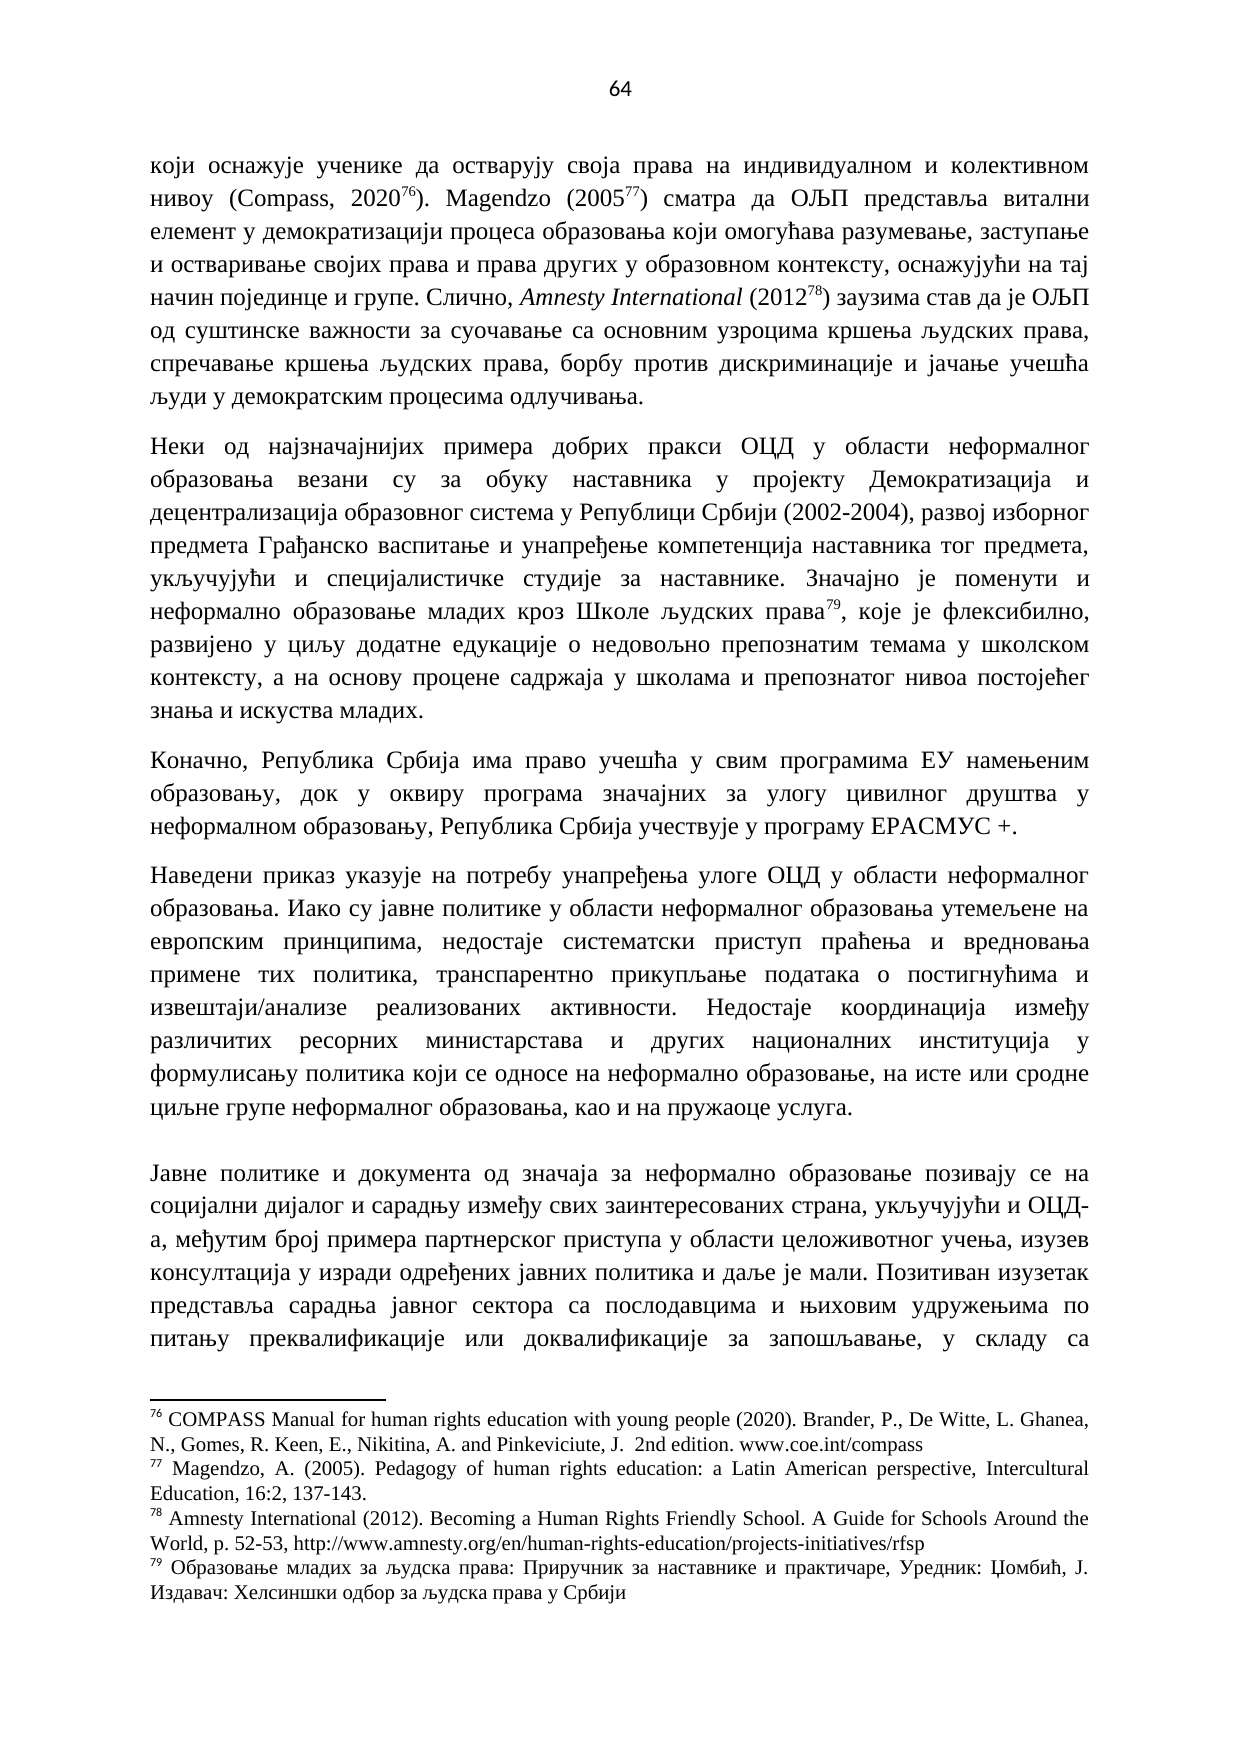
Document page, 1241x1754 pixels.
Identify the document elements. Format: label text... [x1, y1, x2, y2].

text Наведени приказ указује на потребу унапређења улоге ОЦД у области неформалног образовања. Иако су јавне политике у области неформалног образовања утемељене на европским принципима, недостаје систематски приступ праћења и вредновања примене тих политика, транспарентно прикупљање података о постигнућима и извештаји/анализе реализованих активности. Недостаје координација између различитих ресорних министарстава и других националних институција у формулисању политика који се односе на неформално образовање, на исте или сродне циљне групе неформалног образовања, као и на пружаоце услуга. [150, 860, 1090, 1120]
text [150, 1158, 1090, 1351]
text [150, 150, 1090, 410]
text Коначно, Република Србија има право учешћа у свим програмима ЕУ намењеним образовању, док у оквиру програма значајних за улогу цивилног друштва у неформалном образовању, Република Србија учествује у програму EРAСMУС +. [150, 745, 1090, 839]
text Неки од најзначајнијих примера добрих пракси ОЦД у области неформалног образовања везани су за обуку наставника у пројекту Демократизација и децентрализација образовног система у Републици Србији (2002-2004), развој изборног предмета Грађанско васпитање и унапређење компетенција наставника тог предмета, укључујући и специјалистичке студије за наставнике. Значајно је поменути и неформално образовање младих кроз Школе људских права, које је флексибилно, развијено у циљу додатне едукације о недовољно препознатим темама у школском контексту, а на основу процене садржаја у школама и препознатог нивоа постојећег знања и искуства младих. [150, 431, 1090, 724]
